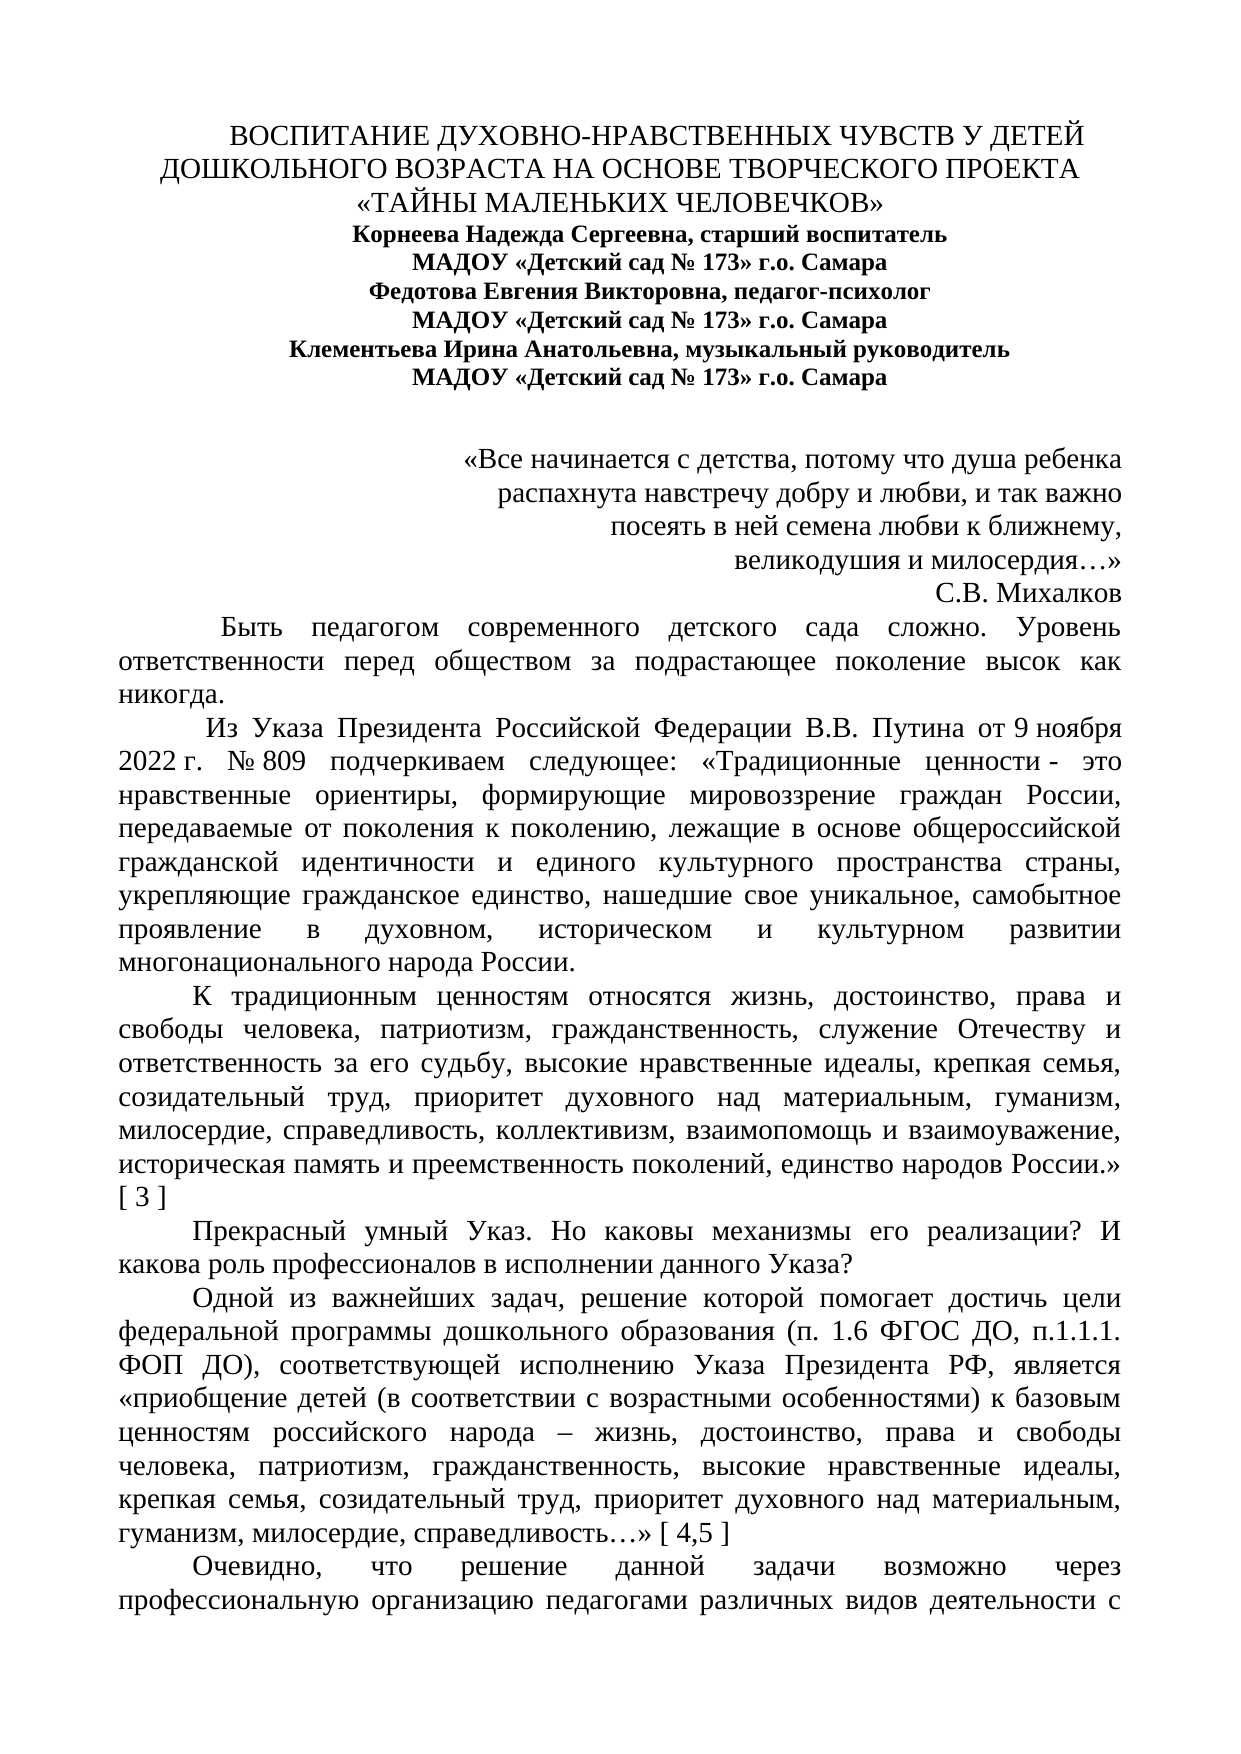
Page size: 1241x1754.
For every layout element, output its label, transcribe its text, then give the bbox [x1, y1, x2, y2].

text МАДОУ «Детский сад № 173» г.о. Самара [118, 362, 1122, 391]
text Из Указа Президента Российской Федерации В.В. Путина от 9 ноября 2022 г. № 809 подчеркиваем следующее: «Традиционные ценности - это нравственные ориентиры, формирующие мировоззрение граждан России, передаваемые от поколения к поколению, лежащие в основе общероссийской гражданской идентичности и единого культурного пространства страны, укрепляющие гражданское единство, нашедшие свое уникальное, самобытное проявление в духовном, историческом и культурном развитии многонационального народа России. [118, 710, 1122, 978]
text С.В. Михалков [118, 576, 1122, 609]
text ВОСПИТАНИЕ ДУХОВНО-НРАВСТВЕННЫХ ЧУВСТВ У ДЕТЕЙ ДОШКОЛЬНОГО ВОЗРАСТА НА ОСНОВЕ ТВОРЧЕСКОГО ПРОЕКТА «ТАЙНЫ МАЛЕНЬКИХ ЧЕЛОВЕЧКОВ» [118, 118, 1122, 219]
text К традиционным ценностям относятся жизнь, достоинство, права и свободы человека, патриотизм, гражданственность, служение Отечеству и ответственность за его судьбу, высокие нравственные идеалы, крепкая семья, созидательный труд, приоритет духовного над материальным, гуманизм, милосердие, справедливость, коллективизм, взаимопомощь и взаимоуважение, историческая память и преемственность поколений, единство народов России.» [ 3 ] [118, 978, 1122, 1213]
text распахнута навстречу добру и любви, и так важно [118, 475, 1122, 508]
text МАДОУ «Детский сад № 173» г.о. Самара [118, 305, 1122, 334]
text Быть педагогом современного детского сада сложно. Уровень ответственности перед обществом за подрастающее поколение высок как никогда. [118, 609, 1122, 710]
text Прекрасный умный Указ. Но каковы механизмы его реализации? И какова роль профессионалов в исполнении данного Указа? [118, 1213, 1122, 1280]
text великодушия и милосердия…» [118, 542, 1122, 576]
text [118, 1548, 1122, 1615]
text Федотова Евгения Викторовна, педагог-психолог [118, 276, 1122, 305]
text Корнеева Надежда Сергеевна, старший воспитатель [118, 219, 1122, 247]
text Клементьева Ирина Анатольевна, музыкальный руководитель [118, 334, 1122, 362]
text посеять в ней семена любви к ближнему, [118, 508, 1122, 542]
text МАДОУ «Детский сад № 173» г.о. Самара [118, 247, 1122, 276]
text Одной из важнейших задач, решение которой помогает достичь цели федеральной программы дошкольного образования (п. 1.6 ФГОС ДО, п.1.1.1. ФОП ДО), соответствующей исполнению Указа Президента РФ, является «приобщение детей (в соответствии с возрастными особенностями) к базовым ценностям российского народа – жизнь, достоинство, права и свободы человека, патриотизм, гражданственность, высокие нравственные идеалы, крепкая семья, созидательный труд, приоритет духовного над материальным, гуманизм, милосердие, справедливость…» [ 4,5 ] [118, 1280, 1122, 1548]
text «Все начинается с детства, потому что душа ребенка [118, 441, 1122, 475]
